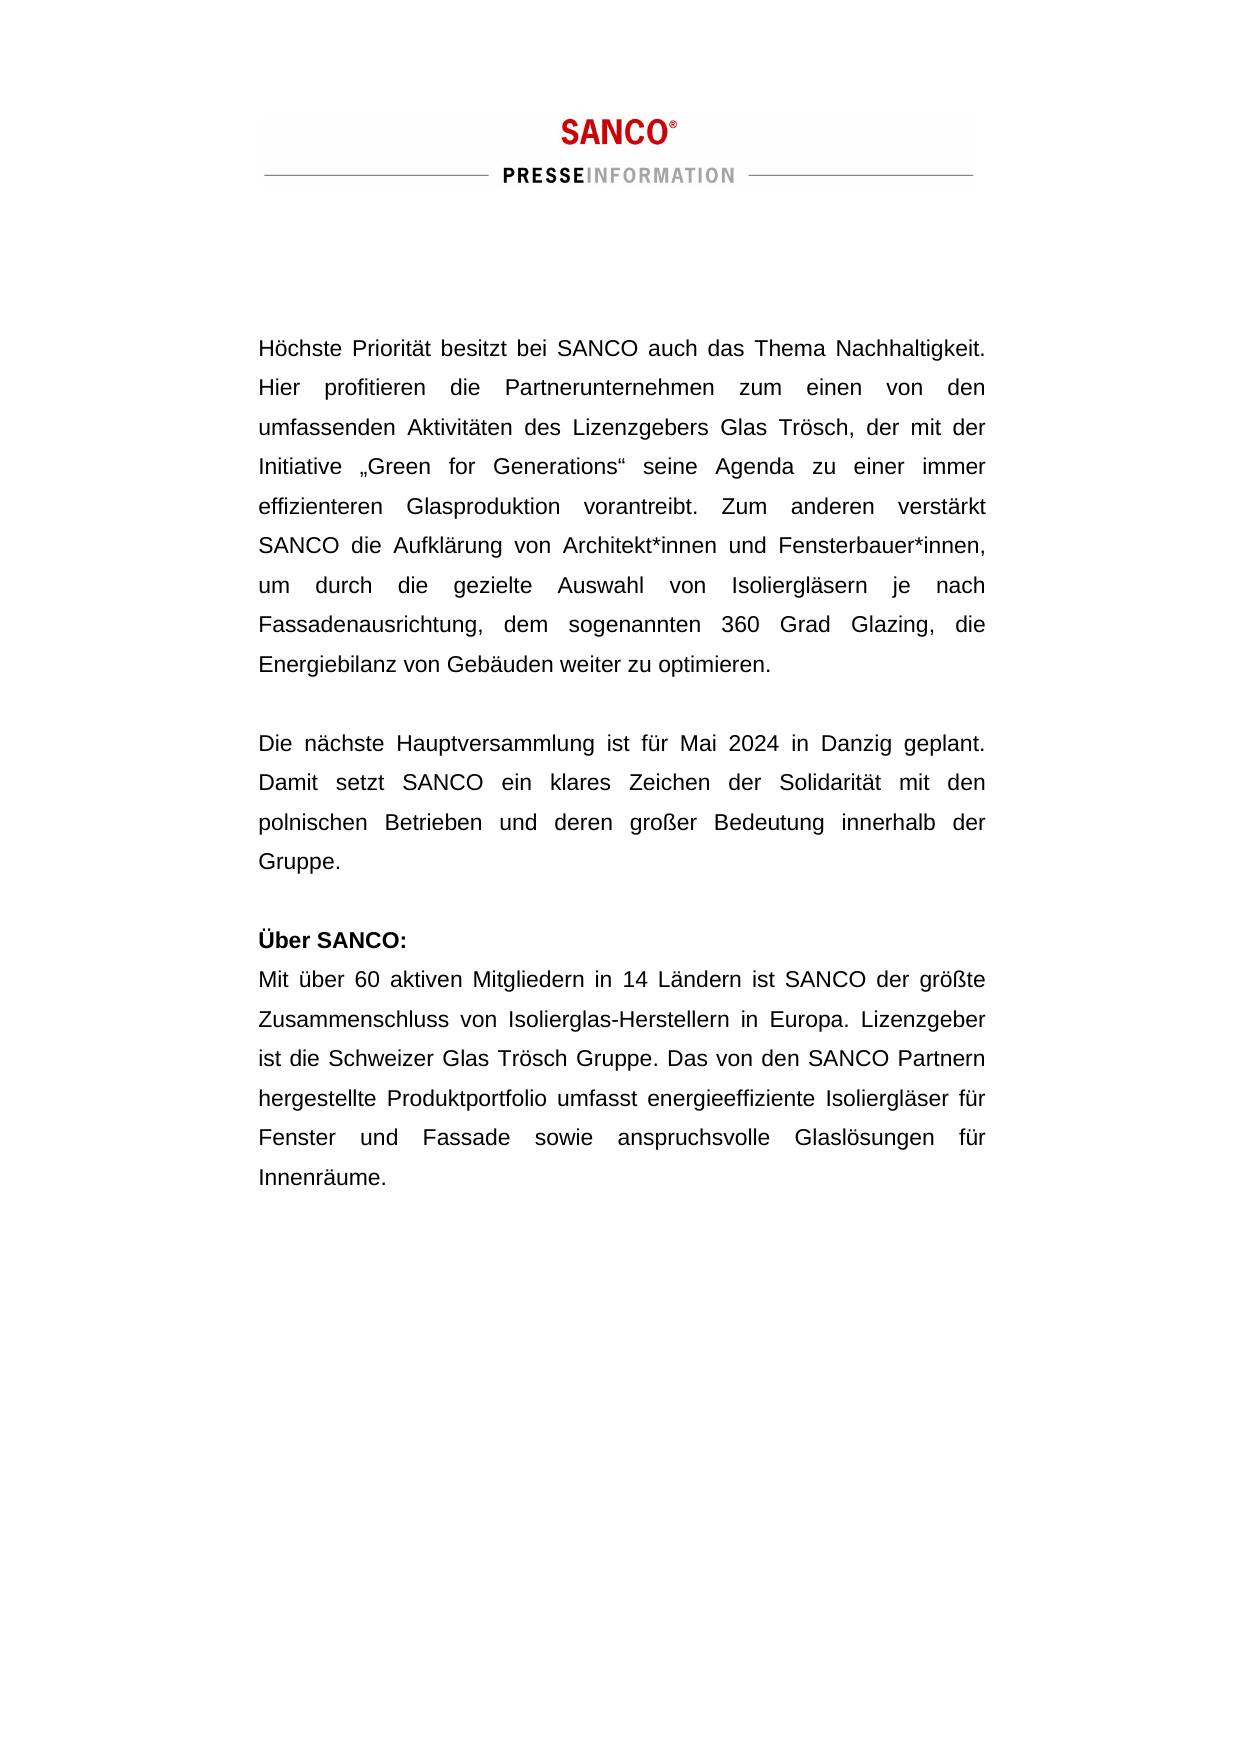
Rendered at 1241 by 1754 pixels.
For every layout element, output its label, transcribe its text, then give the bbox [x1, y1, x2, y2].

text Höchste Priorität besitzt bei SANCO auch das Thema Nachhaltigkeit. Hier profitieren die Partnerunternehmen zum einen von den umfassenden Aktivitäten des Lizenzgebers Glas Trösch, der mit der Initiative „Green for Generations“ seine Agenda zu einer immer effizienteren Glasproduktion vorantreibt. Zum anderen verstärkt SANCO die Aufklärung von Architekt*innen und Fensterbauer*innen, um durch die gezielte Auswahl von Isoliergläsern je nach Fassadenausrichtung, dem sogenannten 360 Grad Glazing, die Energiebilanz von Gebäuden weiter zu optimieren. [258, 335, 986, 677]
text Die nächste Hauptversammlung ist für Mai 2024 in Danzig geplant. Damit setzt SANCO ein klares Zeichen der Solidarität mit den polnischen Betrieben und deren großer Bedeutung innerhalb der Gruppe. [258, 729, 986, 874]
picture [258, 115, 978, 189]
text Über SANCO: [258, 927, 986, 953]
text Mit über 60 aktiven Mitgliedern in 14 Ländern ist SANCO der größte Zusammenschluss von Isolierglas-Herstellern in Europa. Lizenzgeber ist die Schweizer Glas Trösch Gruppe. Das von den SANCO Partnern hergestellte Produktportfolio umfasst energieeffiziente Isoliergläser für Fenster und Fassade sowie anspruchsvolle Glaslösungen für Innenräume. [258, 966, 986, 1190]
